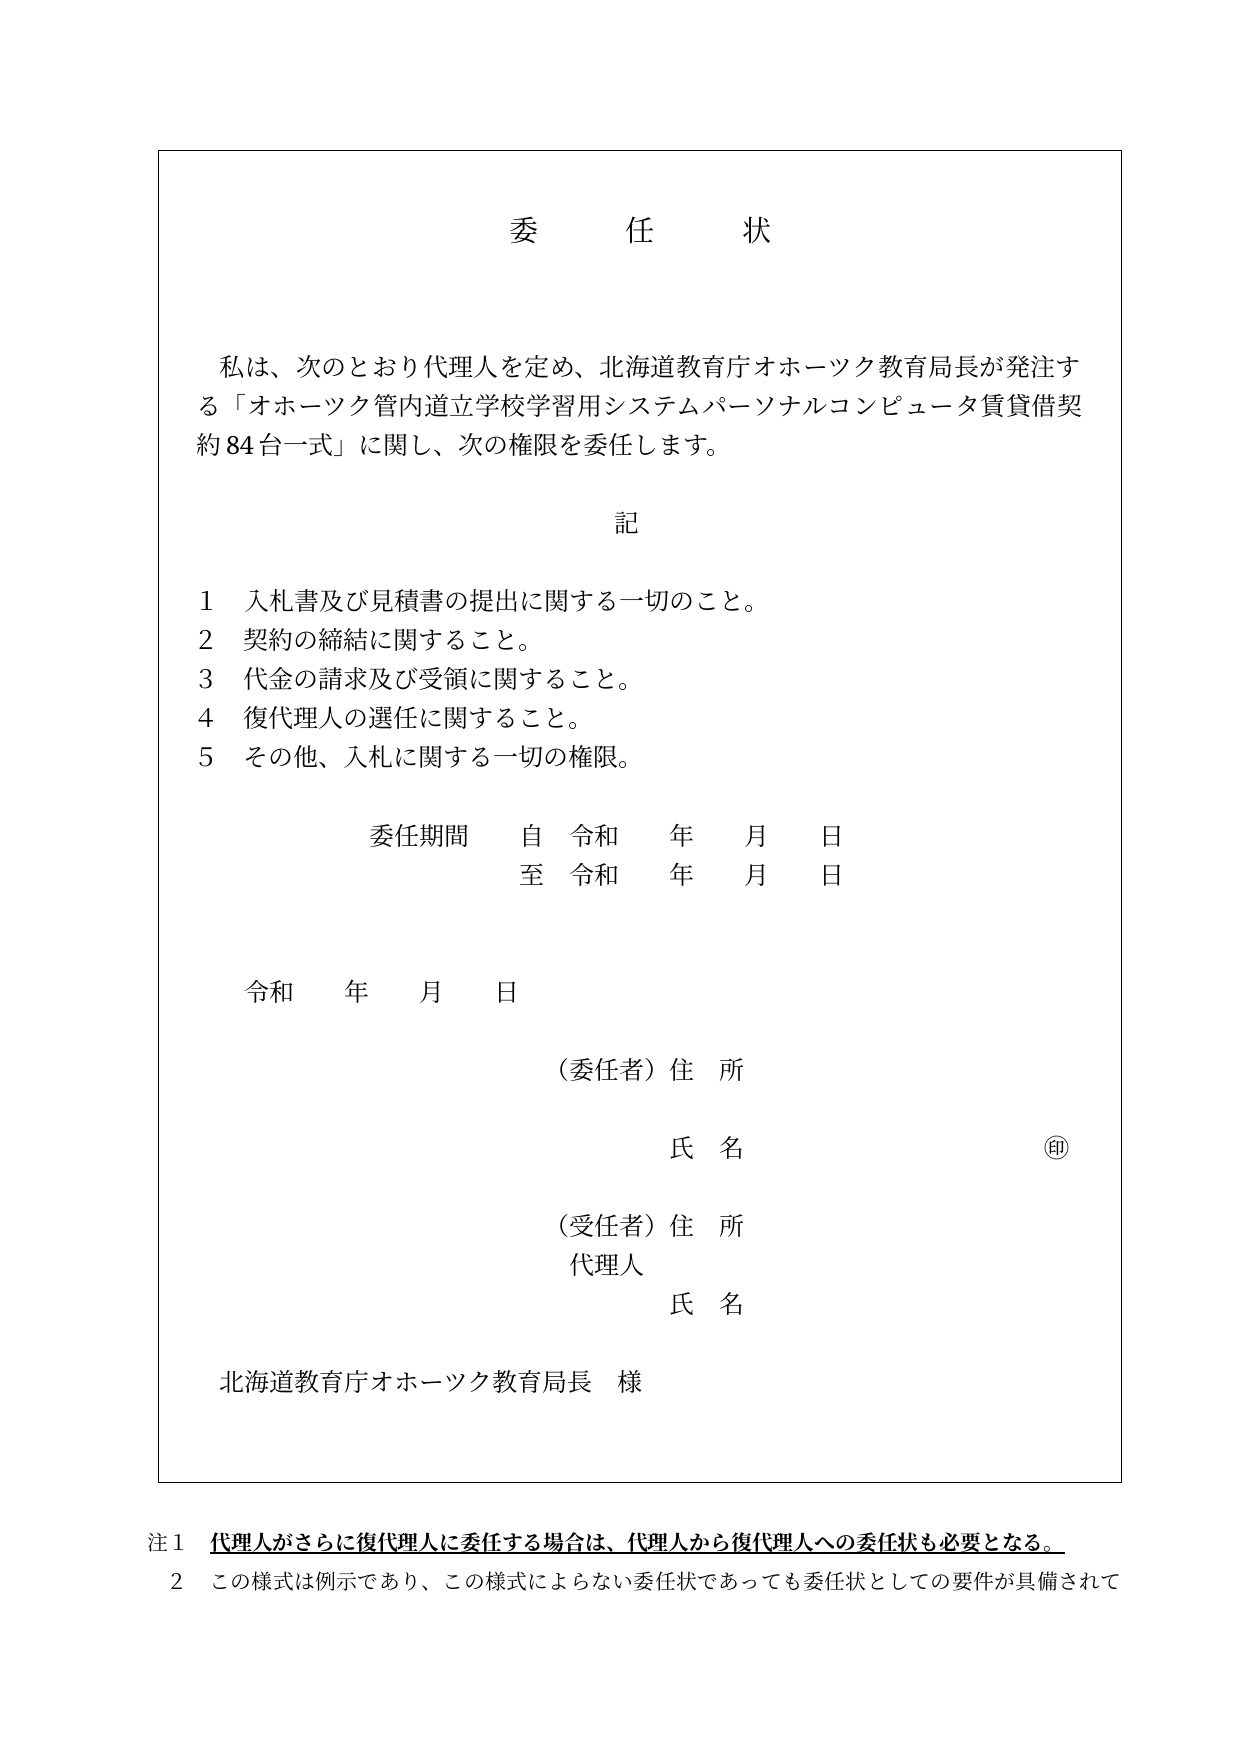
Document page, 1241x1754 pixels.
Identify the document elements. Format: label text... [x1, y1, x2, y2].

table_header 委 任 状 私は、次のとおり代理人を定め、北海道教育庁オホーツク教育局長が発注する「オホーツク管内道立学校学習用システムパーソナルコンピュータ賃貸借契約84台一式」に関し、次の権限を委任します。 記 １ 入札書及び見積書の提出に関する一切のこと。 ２ 契約の締結に関すること。 ３ 代金の請求及び受領に関すること。 ４ 復代理人の選任に関すること。 ５ その他、入札に関する一切の権限。 委任期間 自 令和 年 月 日 至 令和 年 月 日 令和 年 月 日 （委任者）住 所 氏 名 ㊞ （受任者）住 所 代理人 氏 名 北海道教育庁オホーツク教育局長 様 [159, 151, 1121, 1482]
text 注１ 代理人がさらに復代理人に委任する場合は、代理人から復代理人への委任状も必要となる。 [148, 1522, 1122, 1561]
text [167, 1561, 1122, 1600]
